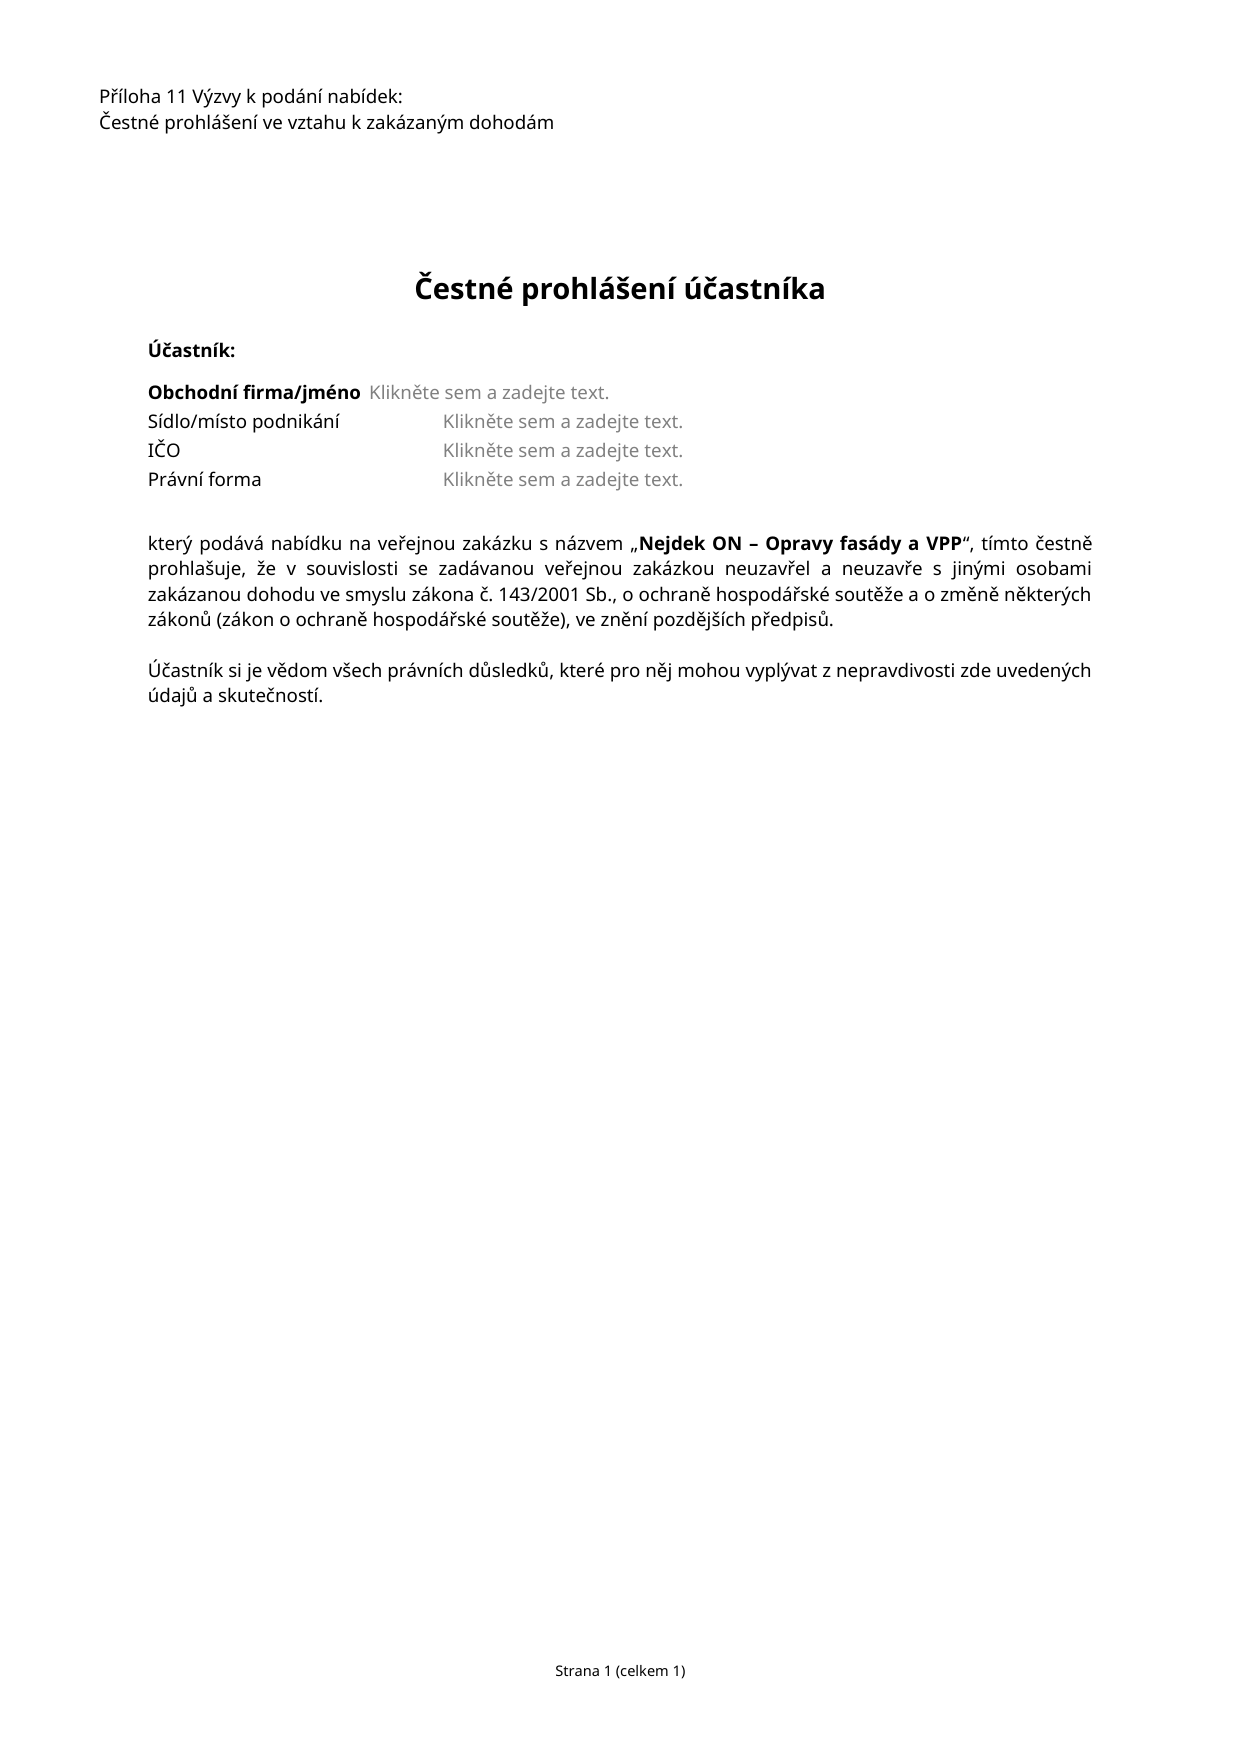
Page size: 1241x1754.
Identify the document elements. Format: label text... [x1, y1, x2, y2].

text Účastník: [148, 333, 1093, 364]
text Obchodní firma/jméno [148, 376, 1093, 405]
text Sídlo/místo podnikání [148, 405, 1093, 434]
text Účastník si je vědom všech právních důsledků, které pro něj mohou vyplývat z nepravdivosti zde uvedených údajů a skutečností. [148, 657, 1093, 708]
text který podává nabídku na veřejnou zakázku s názvem „Nejdek ON – Opravy fasády a VPP“, tímto čestně prohlašuje, že v souvislosti se zadávanou veřejnou zakázkou neuzavřel a neuzavře s jinými osobami zakázanou dohodu ve smyslu zákona č. 143/2001 Sb., o ochraně hospodářské soutěže a o změně některých zákonů (zákon o ochraně hospodářské soutěže), ve znění pozdějších předpisů. [148, 530, 1093, 632]
text Právní forma [148, 463, 1093, 492]
title Čestné prohlášení účastníka [148, 268, 1093, 308]
text IČO [148, 434, 1093, 463]
